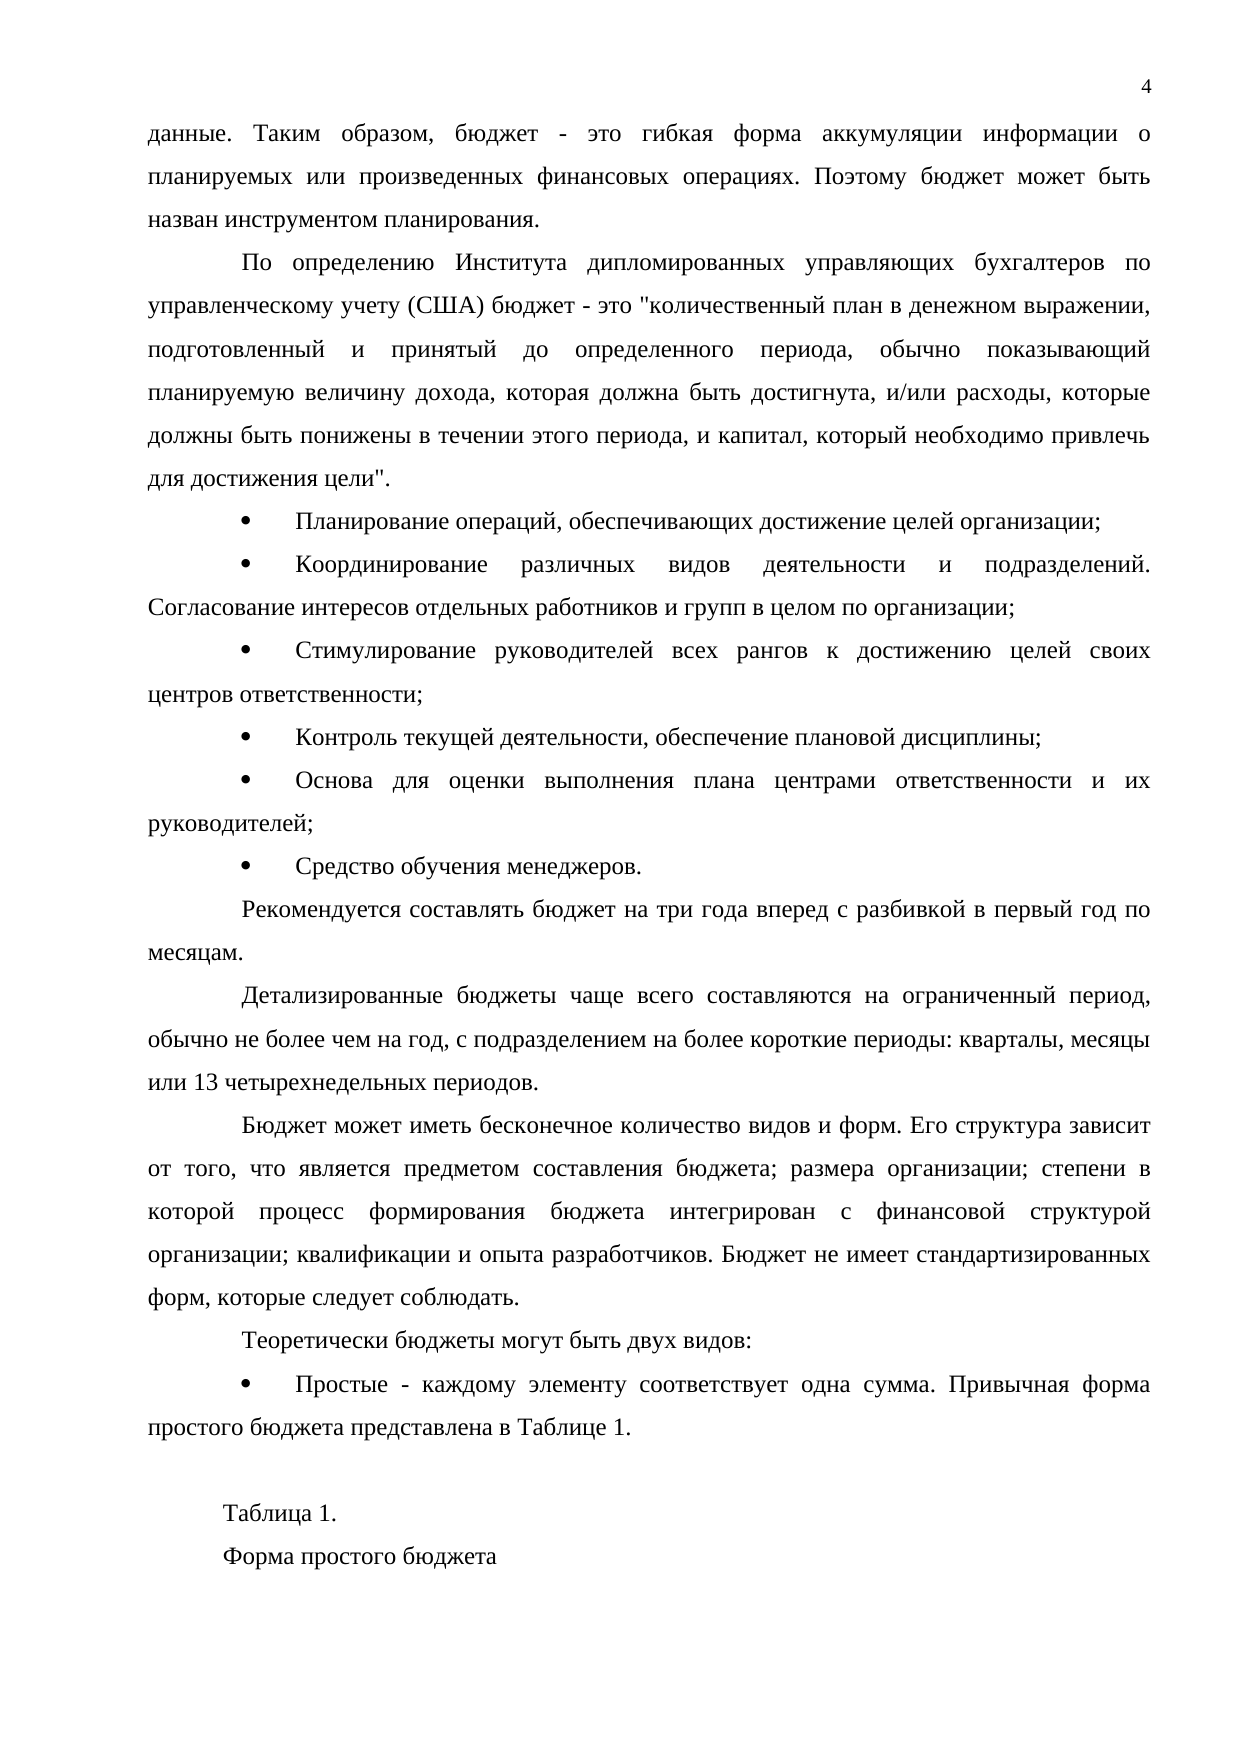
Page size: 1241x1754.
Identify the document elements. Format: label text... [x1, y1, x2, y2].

text Бюджет может иметь бесконечное количество видов и форм. Его структура зависит от того, что является предметом составления бюджета; размера организации; степени в которой процесс формирования бюджета интегрирован с финансовой структурой организации; квалификации и опыта разработчиков. Бюджет не имеет стандартизированных форм, которые следует соблюдать. [148, 1110, 1152, 1311]
text Детализированные бюджеты чаще всего составляются на ограниченный период, обычно не более чем на год, с подразделением на более короткие периоды: кварталы, месяцы или 13 четырехнедельных периодов. [148, 981, 1152, 1096]
list Основа для оценки выполнения плана центрами ответственности и их руководителей; [148, 765, 1152, 837]
text По определению Института дипломированных управляющих бухгалтеров по управленческому учету (США) бюджет - это "количественный план в денежном выражении, подготовленный и принятый до определенного периода, обычно показывающий планируемую величину дохода, которая должна быть достигнута, и/или расходы, которые должны быть понижены в течении этого периода, и капитал, который необходимо привлечь для достижения цели". [148, 247, 1152, 492]
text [148, 118, 1152, 233]
list Контроль текущей деятельности, обеспечение плановой дисциплины; [148, 722, 1152, 751]
text Таблица 1. [223, 1498, 1152, 1527]
list Координирование различных видов деятельности и подразделений. Согласование интересов отдельных работников и групп в целом по организации; [148, 549, 1152, 621]
text Форма простого бюджета [223, 1541, 1152, 1570]
list Стимулирование руководителей всех рангов к достижению целей своих центров ответственности; [148, 636, 1152, 707]
text Рекомендуется составлять бюджет на три года вперед с разбивкой в первый год по месяцам. [148, 894, 1152, 966]
text Теоретически бюджеты могут быть двух видов: [148, 1326, 1152, 1354]
list Планирование операций, обеспечивающих достижение целей организации; [148, 506, 1152, 535]
list Средство обучения менеджеров. [148, 851, 1152, 880]
list Простые - каждому элементу соответствует одна сумма. Привычная форма простого бюджета представлена в Таблице 1. [148, 1369, 1152, 1441]
